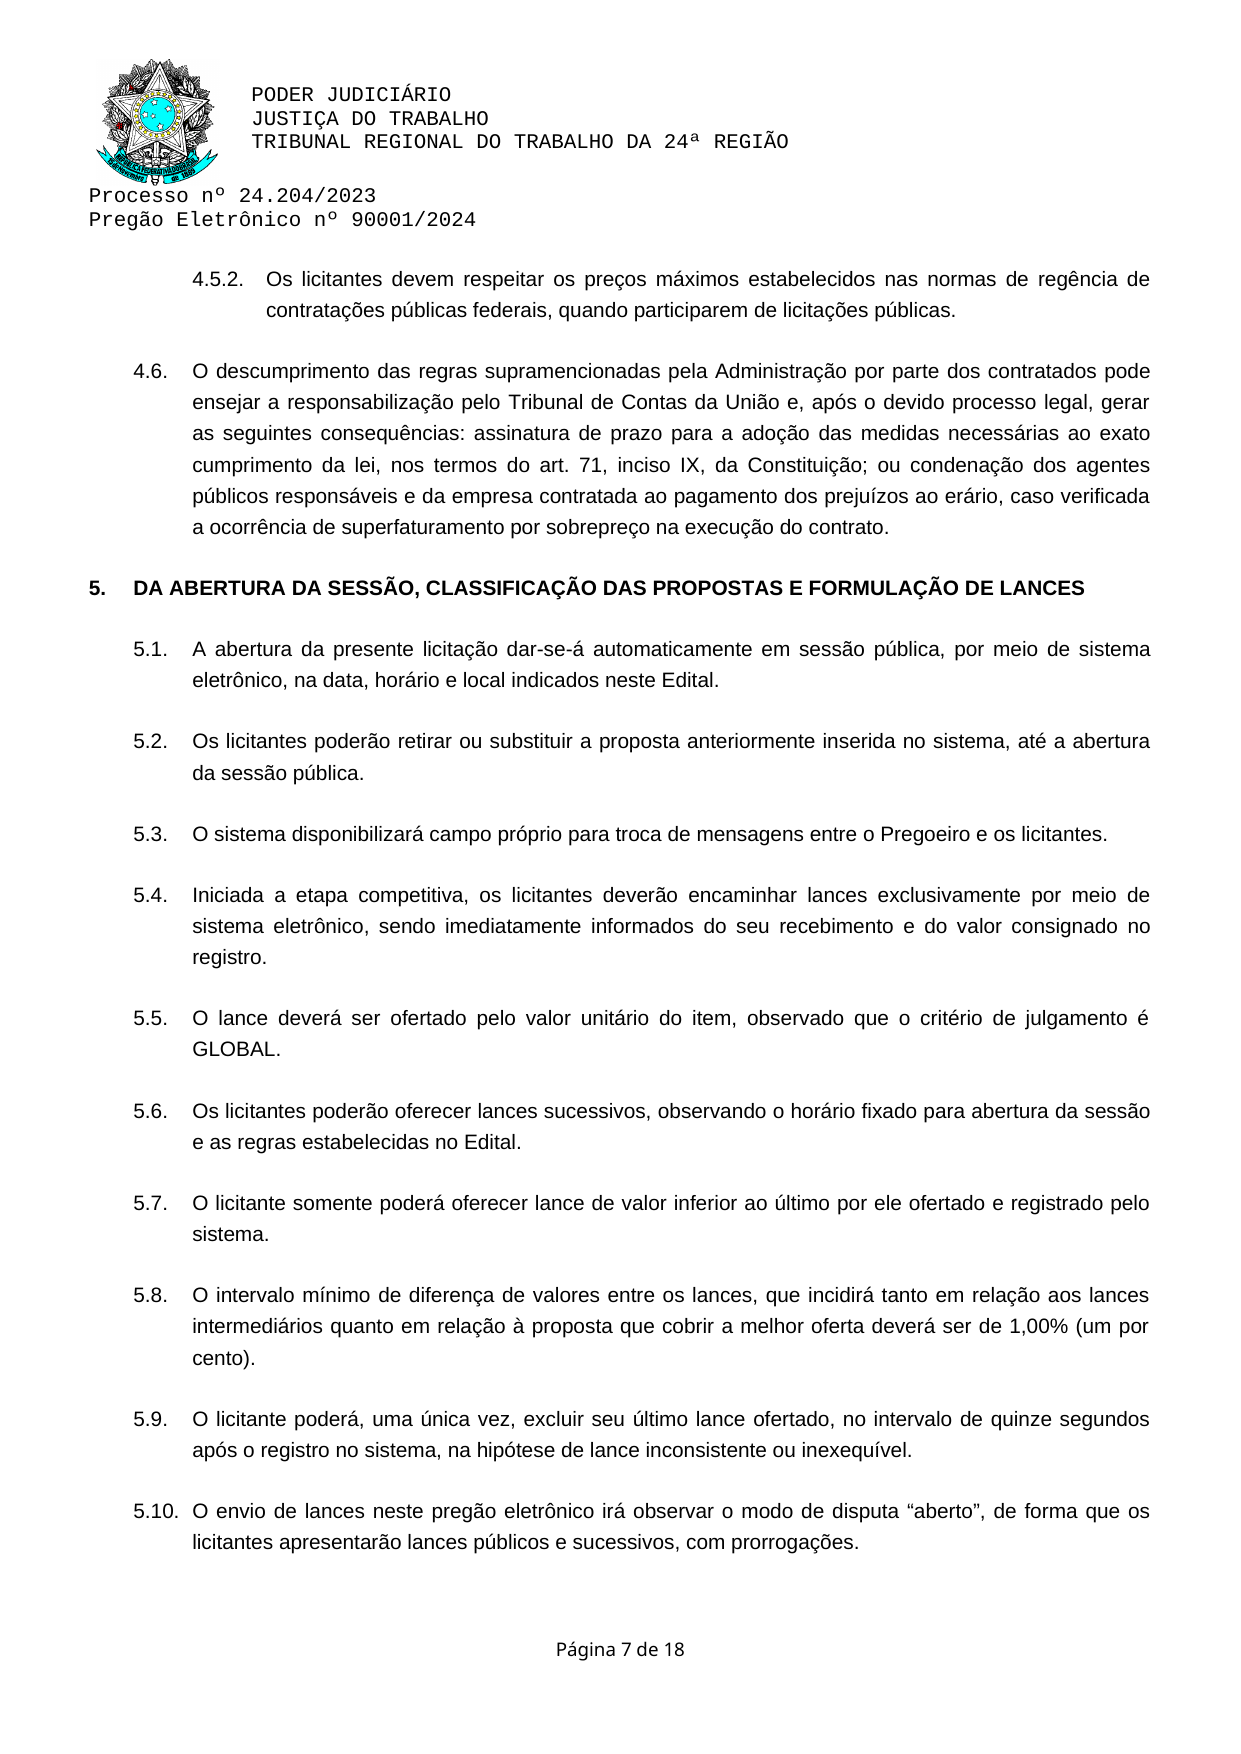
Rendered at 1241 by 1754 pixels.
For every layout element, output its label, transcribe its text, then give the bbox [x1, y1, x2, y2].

text O intervalo mínimo de diferença de valores entre os lances, que incidirá tanto em relação aos lances intermediários quanto em relação à proposta que cobrir a melhor oferta deverá ser de 1,00% (um por cento). [133, 1283, 1152, 1369]
text Os licitantes poderão oferecer lances sucessivos, observando o horário fixado para abertura da sessão e as regras estabelecidas no Edital. [133, 1098, 1152, 1153]
text O licitante poderá, uma única vez, excluir seu último lance ofertado, no intervalo de quinze segundos após o registro no sistema, na hipótese de lance inconsistente ou inexequível. [133, 1406, 1152, 1462]
text O sistema disponibilizará campo próprio para troca de mensagens entre o Pregoeiro e os licitantes. [133, 822, 1152, 846]
text O licitante somente poderá oferecer lance de valor inferior ao último por ele ofertado e registrado pelo sistema. [133, 1191, 1152, 1246]
text DA ABERTURA DA SESSÃO, CLASSIFICAÇÃO DAS PROPOSTAS E FORMULAÇÃO DE LANCES [89, 576, 1152, 600]
text O envio de lances neste pregão eletrônico irá observar o modo de disputa “aberto”, de forma que os licitantes apresentarão lances públicos e sucessivos, com prorrogações. [133, 1499, 1152, 1554]
text Iniciada a etapa competitiva, os licitantes deverão encaminhar lances exclusivamente por meio de sistema eletrônico, sendo imediatamente informados do seu recebimento e do valor consignado no registro. [133, 883, 1152, 969]
text O lance deverá ser ofertado pelo valor unitário do item, observado que o critério de julgamento é GLOBAL. [133, 1006, 1152, 1061]
text O descumprimento das regras supramencionadas pela Administração por parte dos contratados pode ensejar a responsabilização pelo Tribunal de Contas da União e, após o devido processo legal, gerar as seguintes consequências: assinatura de prazo para a adoção das medidas necessárias ao exato cumprimento da lei, nos termos do art. 71, inciso IX, da Constituição; ou condenação dos agentes públicos responsáveis e da empresa contratada ao pagamento dos prejuízos ao erário, caso verificada a ocorrência de superfaturamento por sobrepreço na execução do contrato. [133, 359, 1152, 539]
text A abertura da presente licitação dar-se-á automaticamente em sessão pública, por meio de sistema eletrônico, na data, horário e local indicados neste Edital. [133, 637, 1152, 692]
picture [96, 59, 220, 186]
text Os licitantes poderão retirar ou substituir a proposta anteriormente inserida no sistema, até a abertura da sessão pública. [133, 729, 1152, 784]
list Os licitantes devem respeitar os preços máximos estabelecidos nas normas de regência de contratações públicas federais, quando participarem de licitações públicas. [192, 267, 1152, 322]
